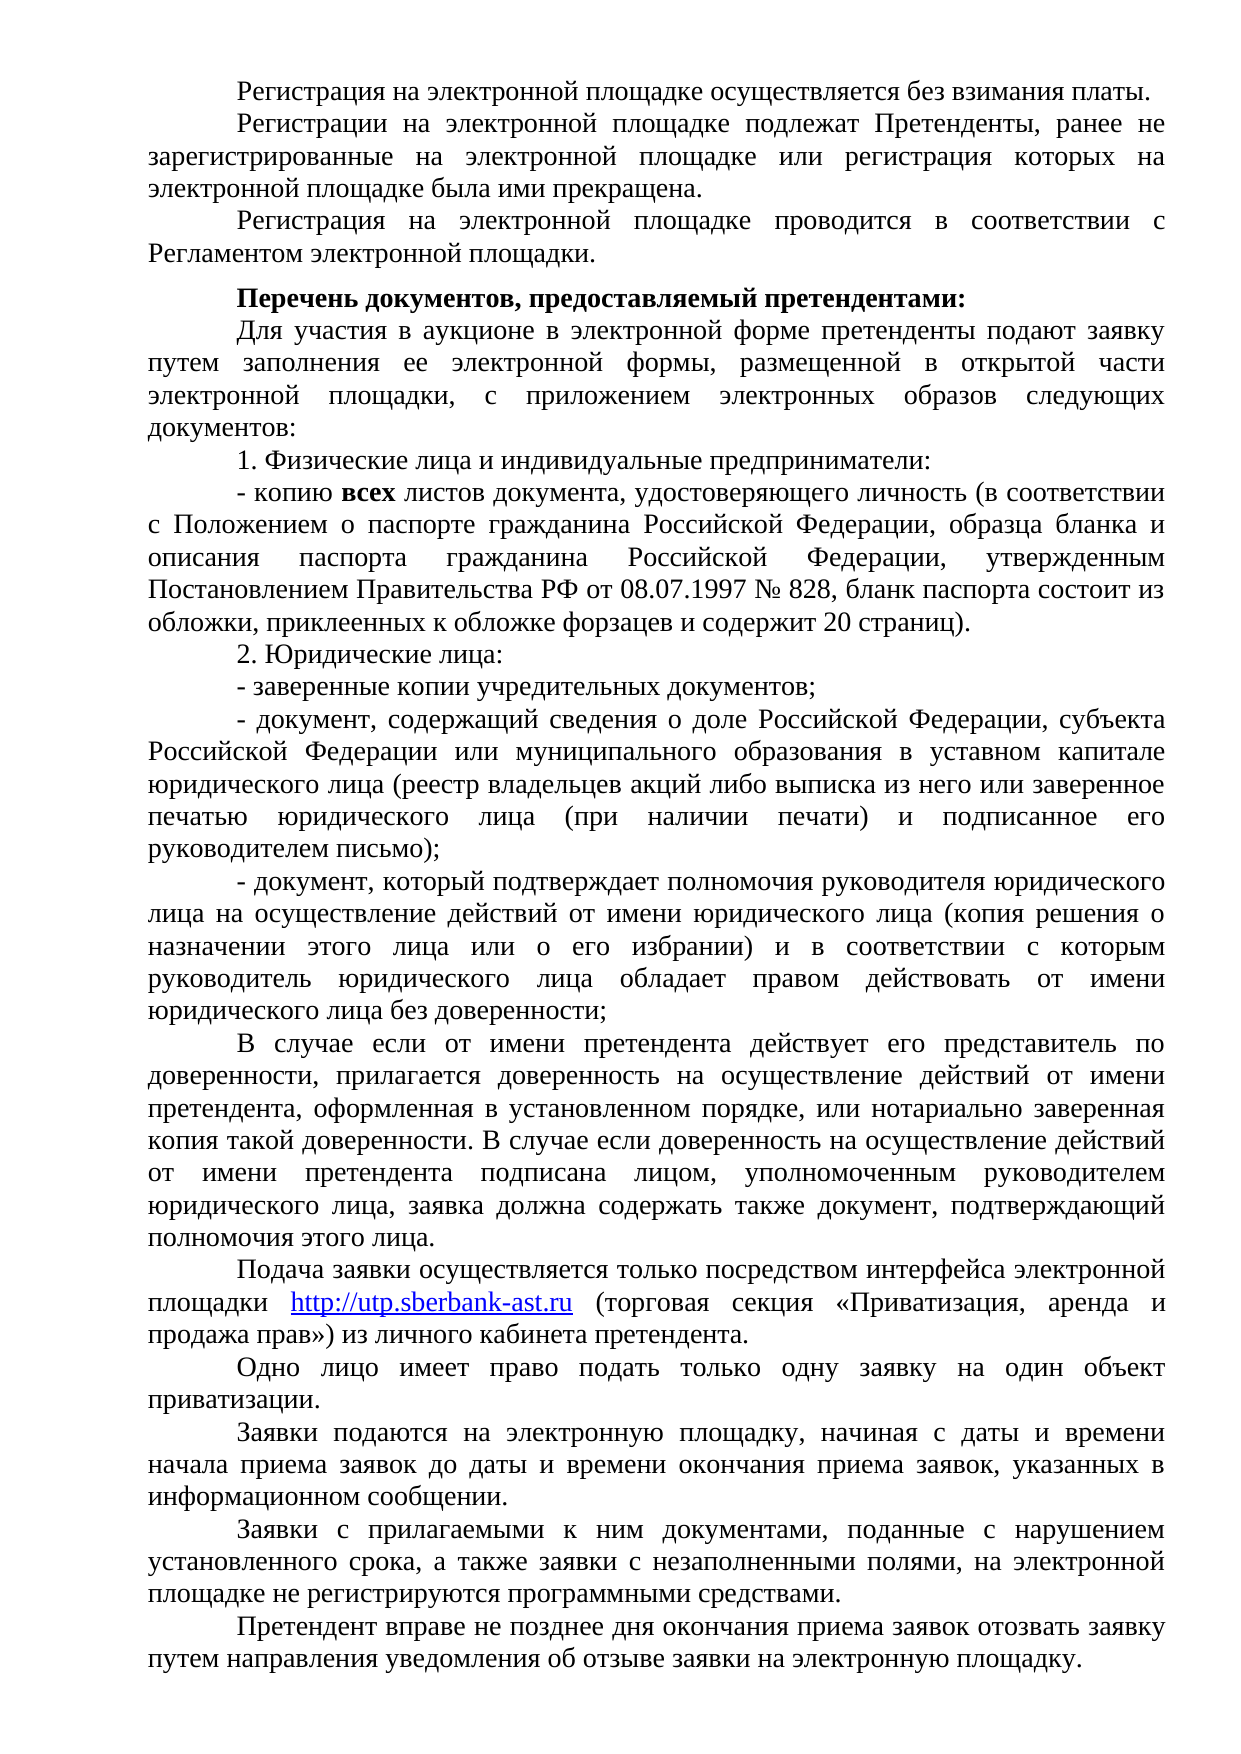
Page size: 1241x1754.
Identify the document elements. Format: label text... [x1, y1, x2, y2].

text - копию всех листов документа, удостоверяющего личность (в соответствии с Положением о паспорте гражданина Российской Федерации, образца бланка и описания паспорта гражданина Российской Федерации, утвержденным Постановлением Правительства РФ от 08.07.1997 № 828, бланк паспорта состоит из обложки, приклеенных к обложке форзацев и содержит 20 страниц). [148, 475, 1167, 637]
text Подача заявки осуществляется только посредством интерфейса электронной площадки http://utp.sberbank-ast.ru (торговая секция «Приватизация, аренда и продажа прав») из личного кабинета претендента. [148, 1253, 1167, 1350]
text - документ, содержащий сведения о доле Российской Федерации, субъекта Российской Федерации или муниципального образования в уставном капитале юридического лица (реестр владельцев акций либо выписка из него или заверенное печатью юридического лица (при наличии печати) и подписанное его руководителем письмо); [148, 702, 1167, 864]
text Регистрация на электронной площадке проводится в соответствии с Регламентом электронной площадки. [148, 203, 1167, 268]
text Заявки с прилагаемыми к ним документами, поданные с нарушением установленного срока, а также заявки с незаполненными полями, на электронной площадке не регистрируются программными средствами. [148, 1512, 1167, 1609]
text - документ, который подтверждает полномочия руководителя юридического лица на осуществление действий от имени юридического лица (копия решения о назначении этого лица или о его избрании) и в соответствии с которым руководитель юридического лица обладает правом действовать от имени юридического лица без доверенности; [148, 864, 1167, 1026]
text В случае если от имени претендента действует его представитель по доверенности, прилагается доверенность на осуществление действий от имени претендента, оформленная в установленном порядке, или нотариально заверенная копия такой доверенности. В случае если доверенность на осуществление действий от имени претендента подписана лицом, уполномоченным руководителем юридического лица, заявка должна содержать также документ, подтверждающий полномочия этого лица. [148, 1026, 1167, 1253]
text - заверенные копии учредительных документов; [148, 669, 1167, 702]
text Заявки подаются на электронную площадку, начиная с даты и времени начала приема заявок до даты и времени окончания приема заявок, указанных в информационном сообщении. [148, 1414, 1167, 1512]
text Одно лицо имеет право подать только одну заявку на один объект приватизации. [148, 1350, 1167, 1414]
text Перечень документов, предоставляемый претендентами: [148, 281, 1167, 313]
text 2. Юридические лица: [148, 637, 1167, 669]
text 1. Физические лица и индивидуальные предприниматели: [148, 443, 1167, 475]
text Для участия в аукционе в электронной форме претенденты подают заявку путем заполнения ее электронной формы, размещенной в открытой части электронной площадки, с приложением электронных образов следующих документов: [148, 313, 1167, 443]
text Регистрация на электронной площадке осуществляется без взимания платы. [148, 74, 1167, 106]
text Претендент вправе не позднее дня окончания приема заявок отозвать заявку путем направления уведомления об отзыве заявки на электронную площадку. [148, 1609, 1167, 1674]
text Регистрации на электронной площадке подлежат Претенденты, ранее не зарегистрированные на электронной площадке или регистрация которых на электронной площадке была ими прекращена. [148, 106, 1167, 203]
